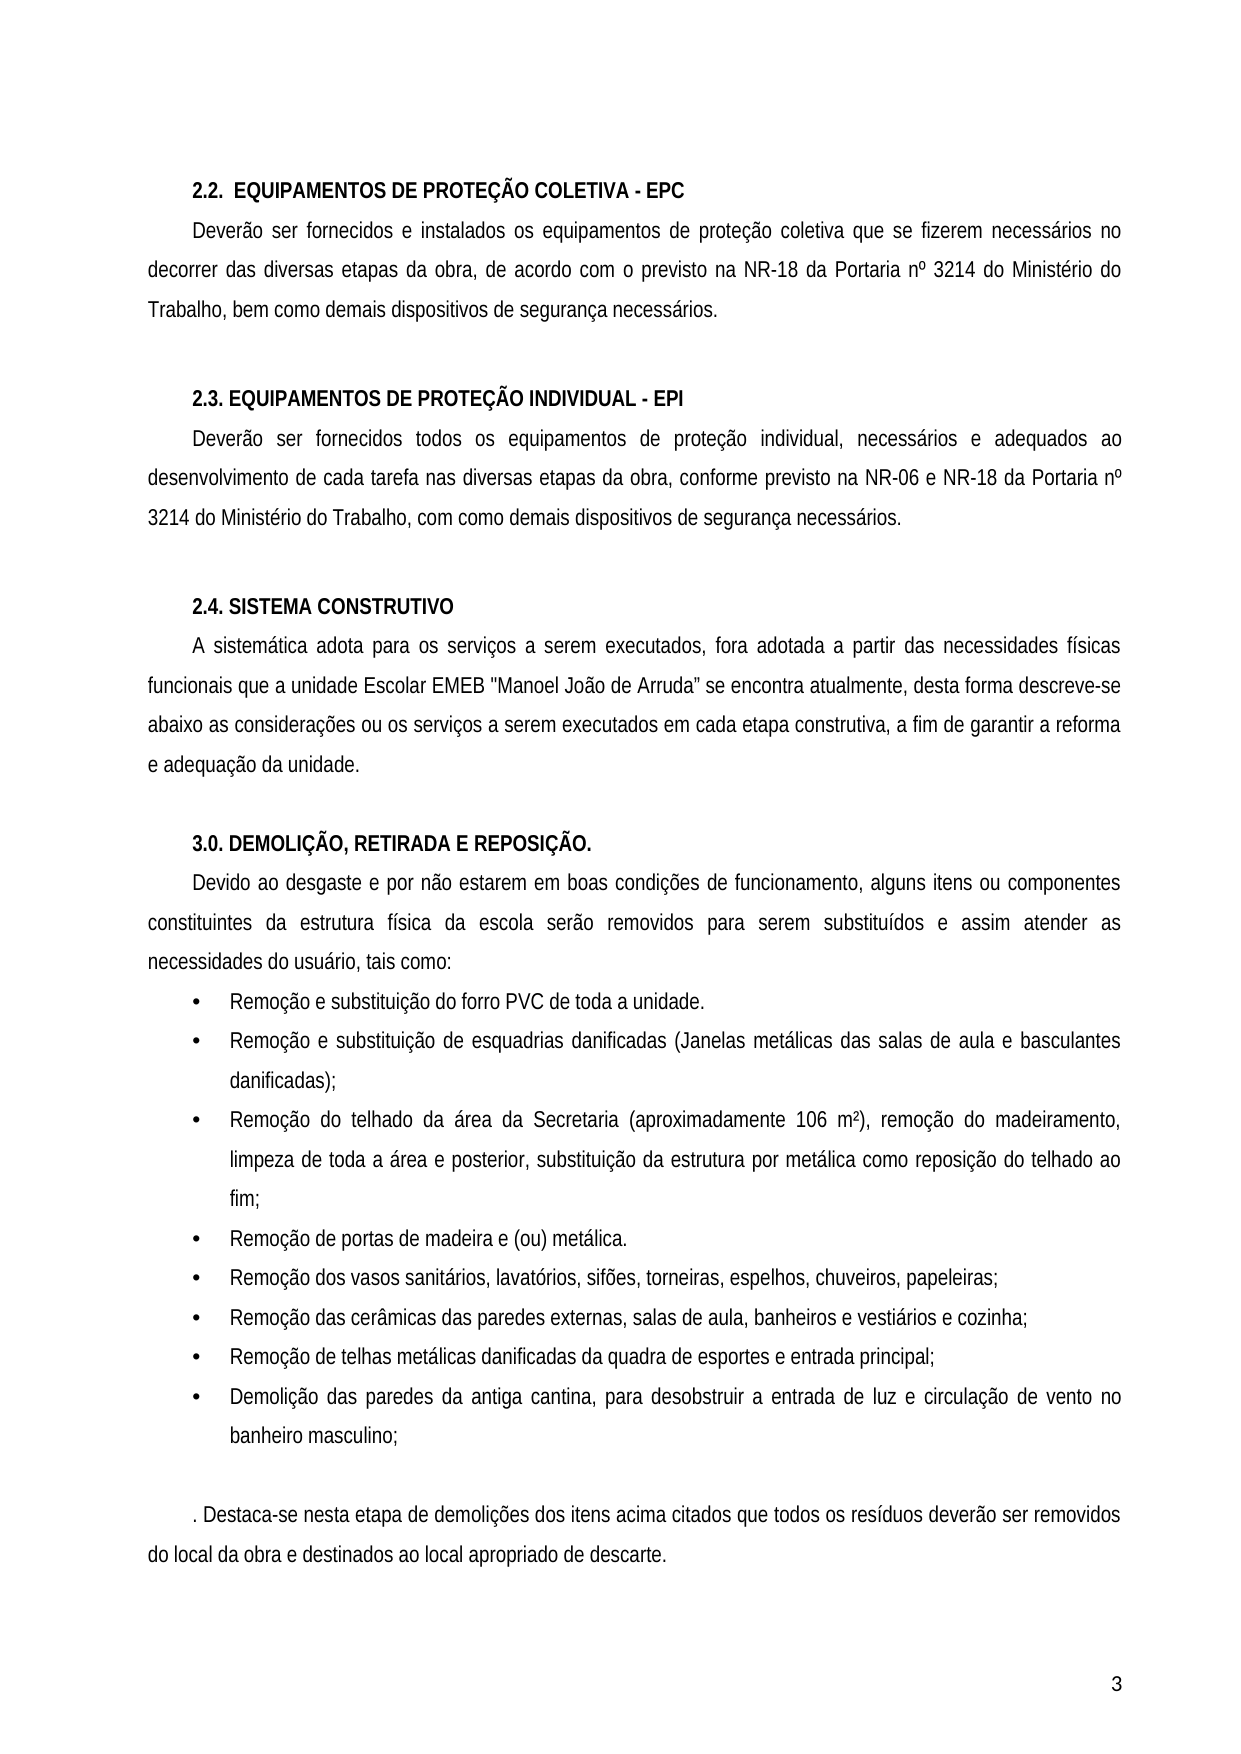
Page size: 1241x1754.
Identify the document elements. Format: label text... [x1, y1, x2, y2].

subtitle 2.4. SISTEMA CONSTRUTIVO [148, 593, 1122, 619]
list Deverão ser fornecidos todos os equipamentos de proteção individual, necessários e adequados ao desenvolvimento de cada tarefa nas diversas etapas da obra, conforme previsto na NR-06 e NR-18 da Portaria nº 3214 do Ministério do Trabalho, com como demais dispositivos de segurança necessários. [148, 424, 1122, 530]
list Demolição das paredes da antiga cantina, para desobstruir a entrada de luz e circulação de vento no banheiro masculino; [192, 1383, 1122, 1448]
list Deverão ser fornecidos e instalados os equipamentos de proteção coletiva que se fizerem necessários no decorrer das diversas etapas da obra, de acordo com o previsto na NR-18 da Portaria nº 3214 do Ministério do Trabalho, bem como demais dispositivos de segurança necessários. [148, 217, 1122, 322]
list 3.0. DEMOLIÇÃO, RETIRADA E REPOSIÇÃO. [148, 830, 1122, 856]
subtitle 2.2. EQUIPAMENTOS DE PROTEÇÃO COLETIVA - EPC [148, 177, 1122, 203]
list . Destaca-se nesta etapa de demolições dos itens acima citados que todos os resíduos deverão ser removidos do local da obra e destinados ao local apropriado de descarte. [148, 1501, 1122, 1567]
list Remoção dos vasos sanitários, lavatórios, sifões, torneiras, espelhos, chuveiros, papeleiras; [192, 1264, 1122, 1291]
list Remoção de portas de madeira e (ou) metálica. [192, 1225, 1122, 1251]
list Remoção das cerâmicas das paredes externas, salas de aula, banheiros e vestiários e cozinha; [192, 1304, 1122, 1330]
subtitle 2.3. EQUIPAMENTOS DE PROTEÇÃO INDIVIDUAL - EPI [148, 385, 1122, 411]
list Remoção e substituição de esquadrias danificadas (Janelas metálicas das salas de aula e basculantes danificadas); [192, 1027, 1122, 1093]
list Devido ao desgaste e por não estarem em boas condições de funcionamento, alguns itens ou componentes constituintes da estrutura física da escola serão removidos para serem substituídos e assim atender as necessidades do usuário, tais como: [148, 869, 1122, 975]
list Remoção do telhado da área da Secretaria (aproximadamente 106 m²), remoção do madeiramento, limpeza de toda a área e posterior, substituição da estrutura por metálica como reposição do telhado ao fim; [192, 1106, 1122, 1212]
list Remoção e substituição do forro PVC de toda a unidade. [192, 988, 1122, 1014]
list Remoção de telhas metálicas danificadas da quadra de esportes e entrada principal; [192, 1343, 1122, 1369]
list A sistemática adota para os serviços a serem executados, fora adotada a partir das necessidades físicas funcionais que a unidade Escolar EMEB "Manoel João de Arruda” se encontra atualmente, desta forma descreve-se abaixo as considerações ou os serviços a serem executados em cada etapa construtiva, a fim de garantir a reforma e adequação da unidade. [148, 632, 1122, 777]
